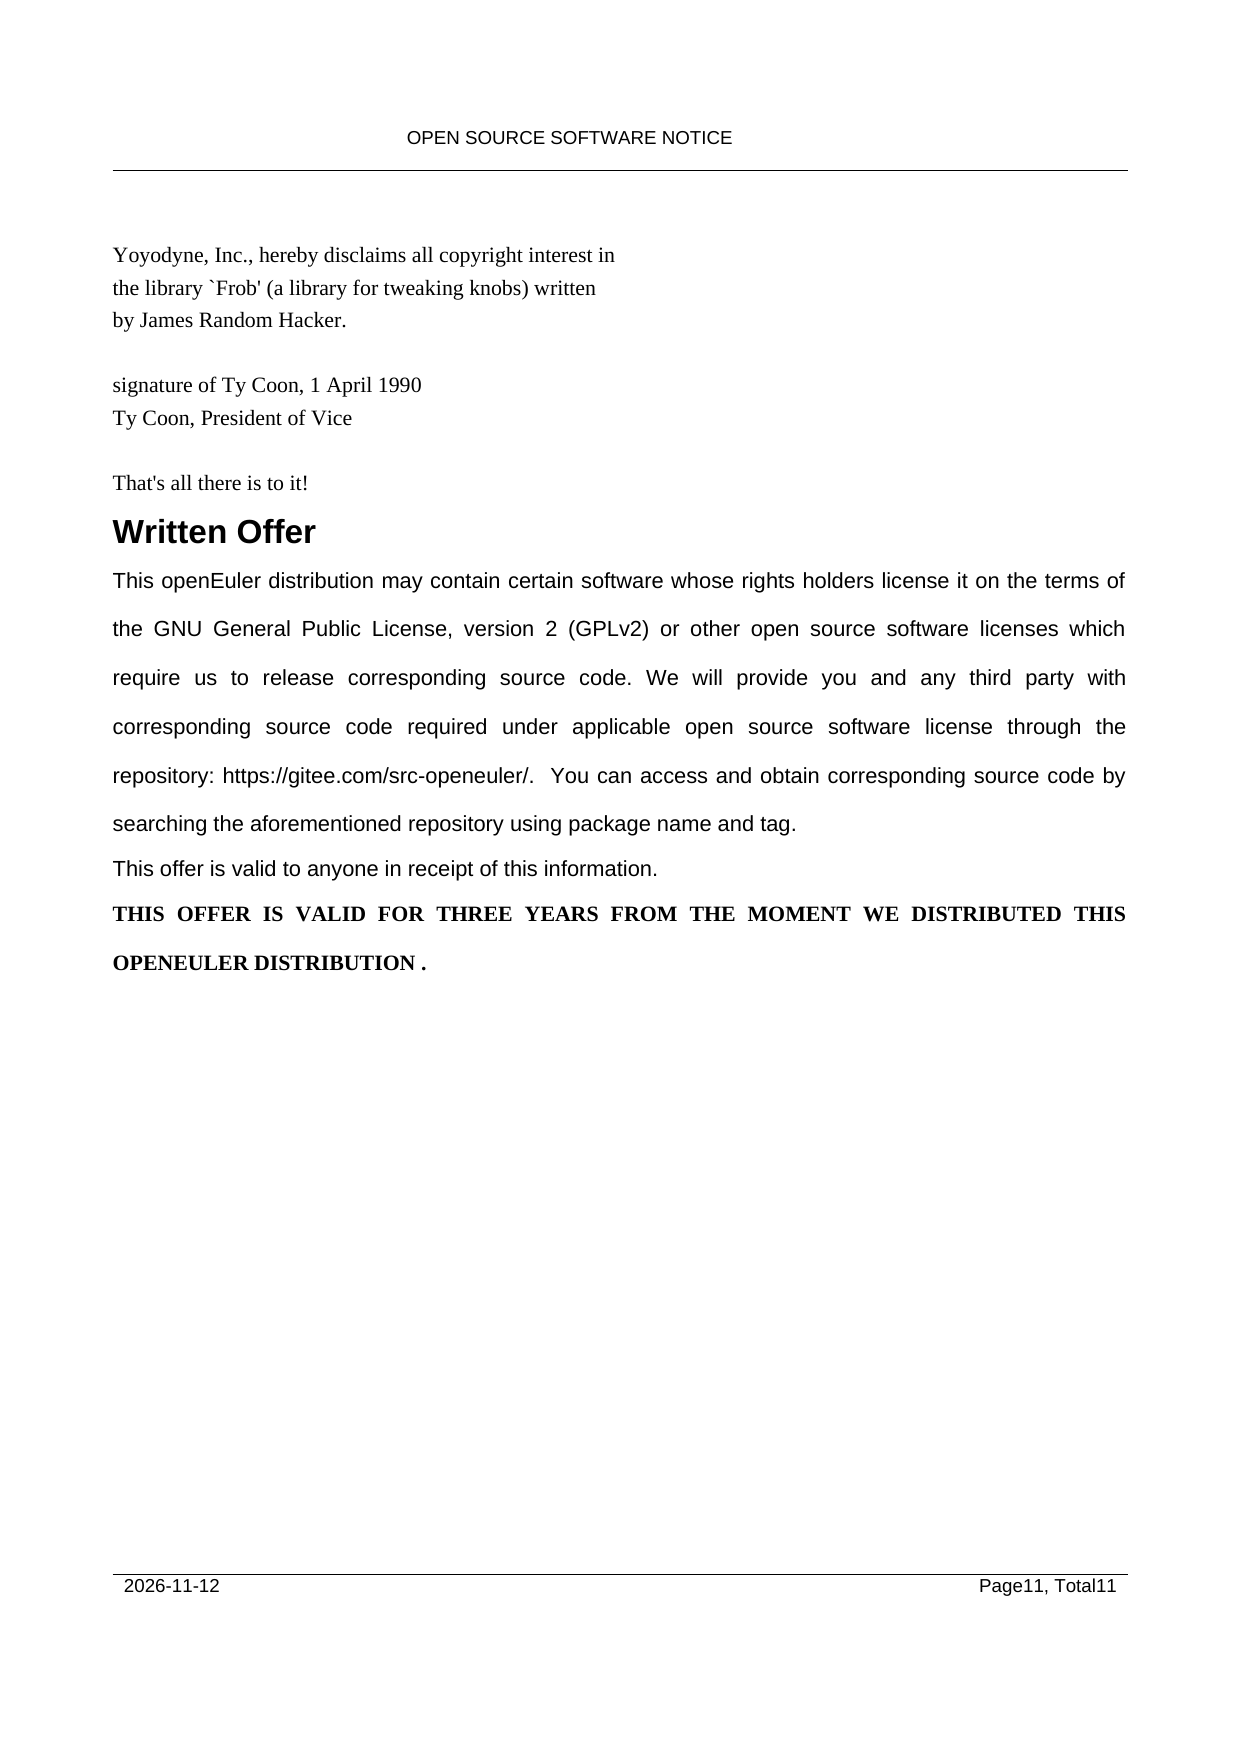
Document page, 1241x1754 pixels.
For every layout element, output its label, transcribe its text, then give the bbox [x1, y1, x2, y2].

text Written Offer [112, 499, 1128, 564]
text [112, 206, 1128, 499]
text THIS OFFER IS VALID FOR THREE YEARS FROM THE MOMENT WE DISTRIBUTED THIS OPENEULER DISTRIBUTION . [112, 898, 1128, 979]
text This offer is valid to anyone in receipt of this information. [112, 853, 1128, 885]
text This openEuler distribution may contain certain software whose rights holders license it on the terms of the GNU General Public License, version 2 (GPLv2) or other open source software licenses which require us to release corresponding source code. We will provide you and any third party with corresponding source code required under applicable open source software license through the repository: https://gitee.com/src-openeuler/. You can access and obtain corresponding source code by searching the aforementioned repository using package name and tag. [112, 564, 1128, 840]
